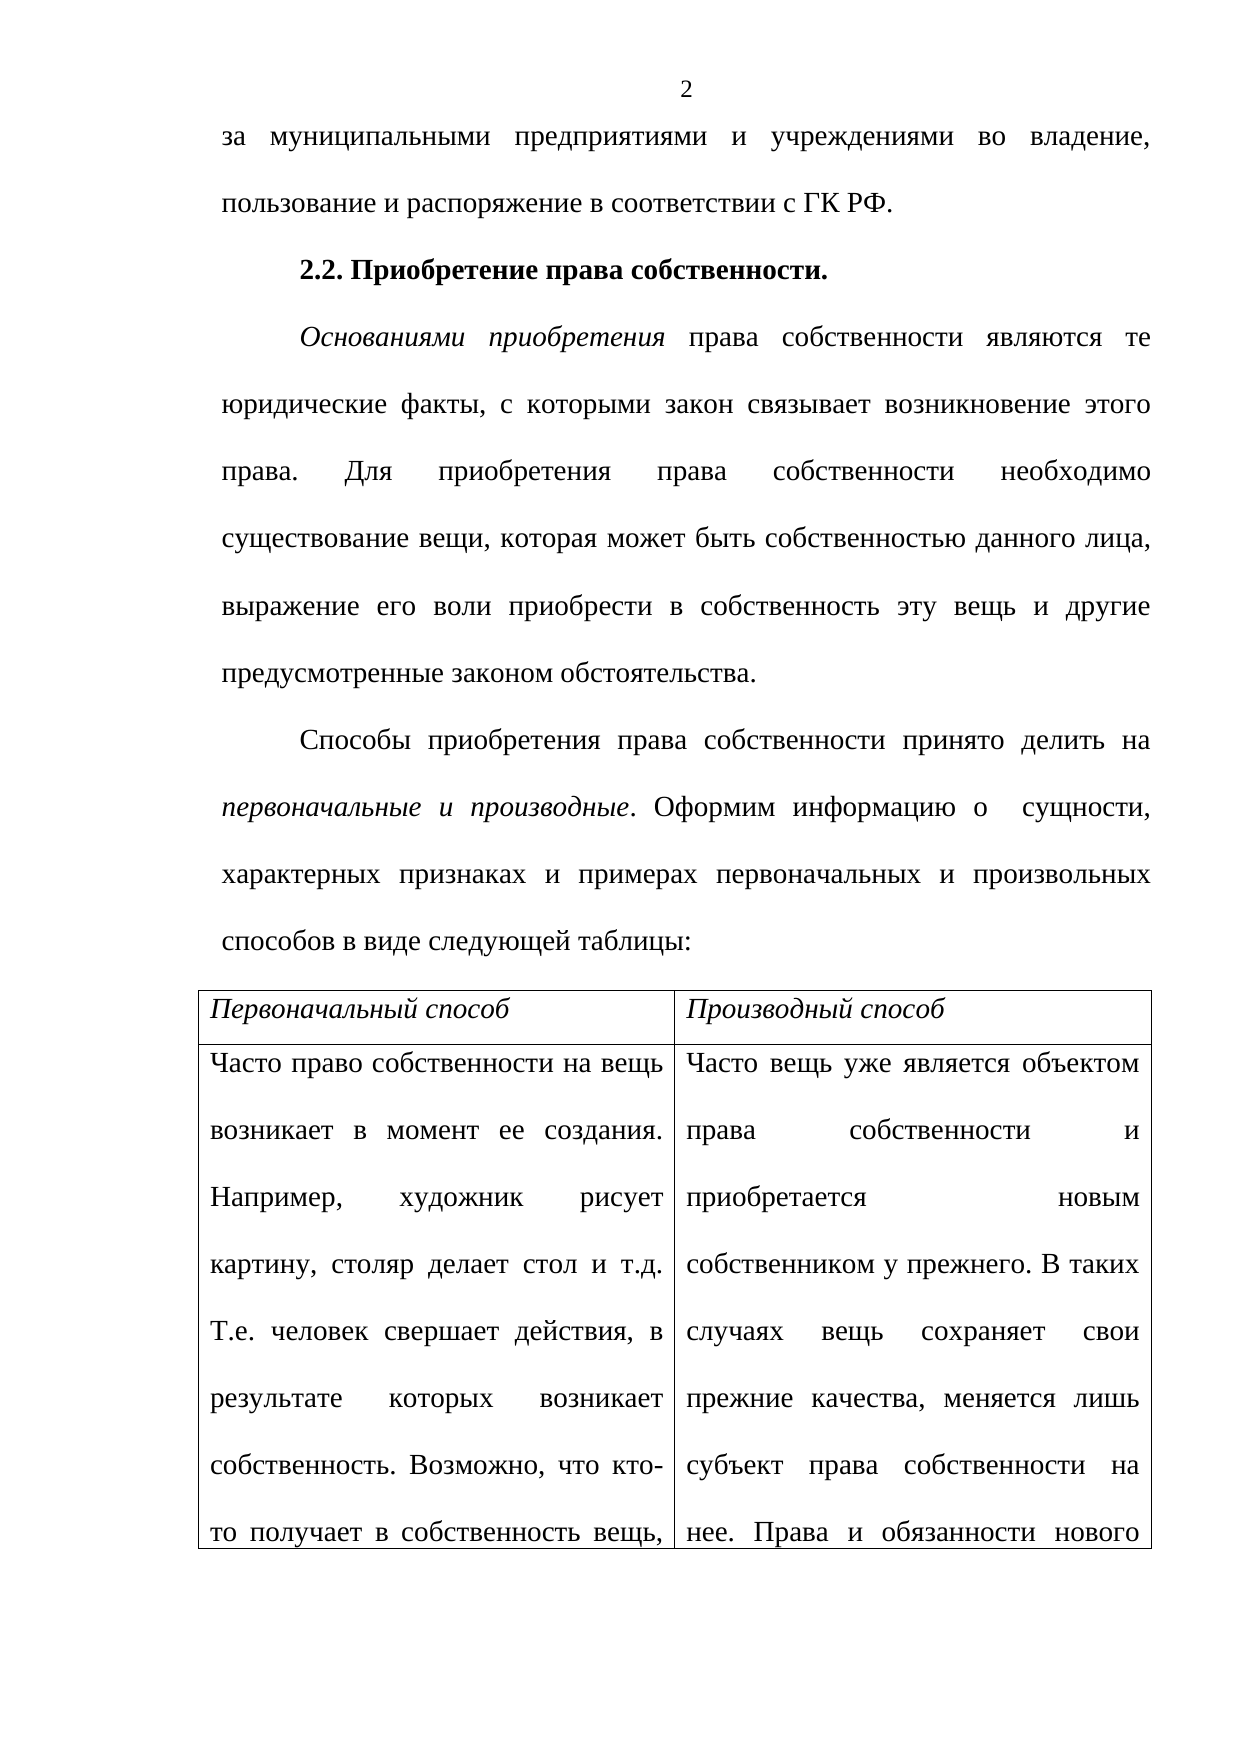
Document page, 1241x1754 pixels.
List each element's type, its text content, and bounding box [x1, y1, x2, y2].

text 2.2. Приобретение права собственности. [221, 252, 1152, 286]
table_header Первоначальный способ [199, 991, 674, 1044]
text Способы приобретения права собственности принято делить на первоначальные и производные. Оформим информацию о сущности, характерных признаках и примерах первоначальных и произвольных способов в виде следующей таблицы: [221, 722, 1152, 957]
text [221, 118, 1152, 219]
text Основаниями приобретения права собственности являются те юридические факты, с которыми закон связывает возникновение этого права. Для приобретения права собственности необходимо существование вещи, которая может быть собственностью данного лица, выражение его воли приобрести в собственность эту вещь и другие предусмотренные законом обстоятельства. [221, 319, 1152, 688]
table_header Производный способ [675, 991, 1151, 1044]
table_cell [675, 1045, 1151, 1548]
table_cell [199, 1045, 674, 1548]
